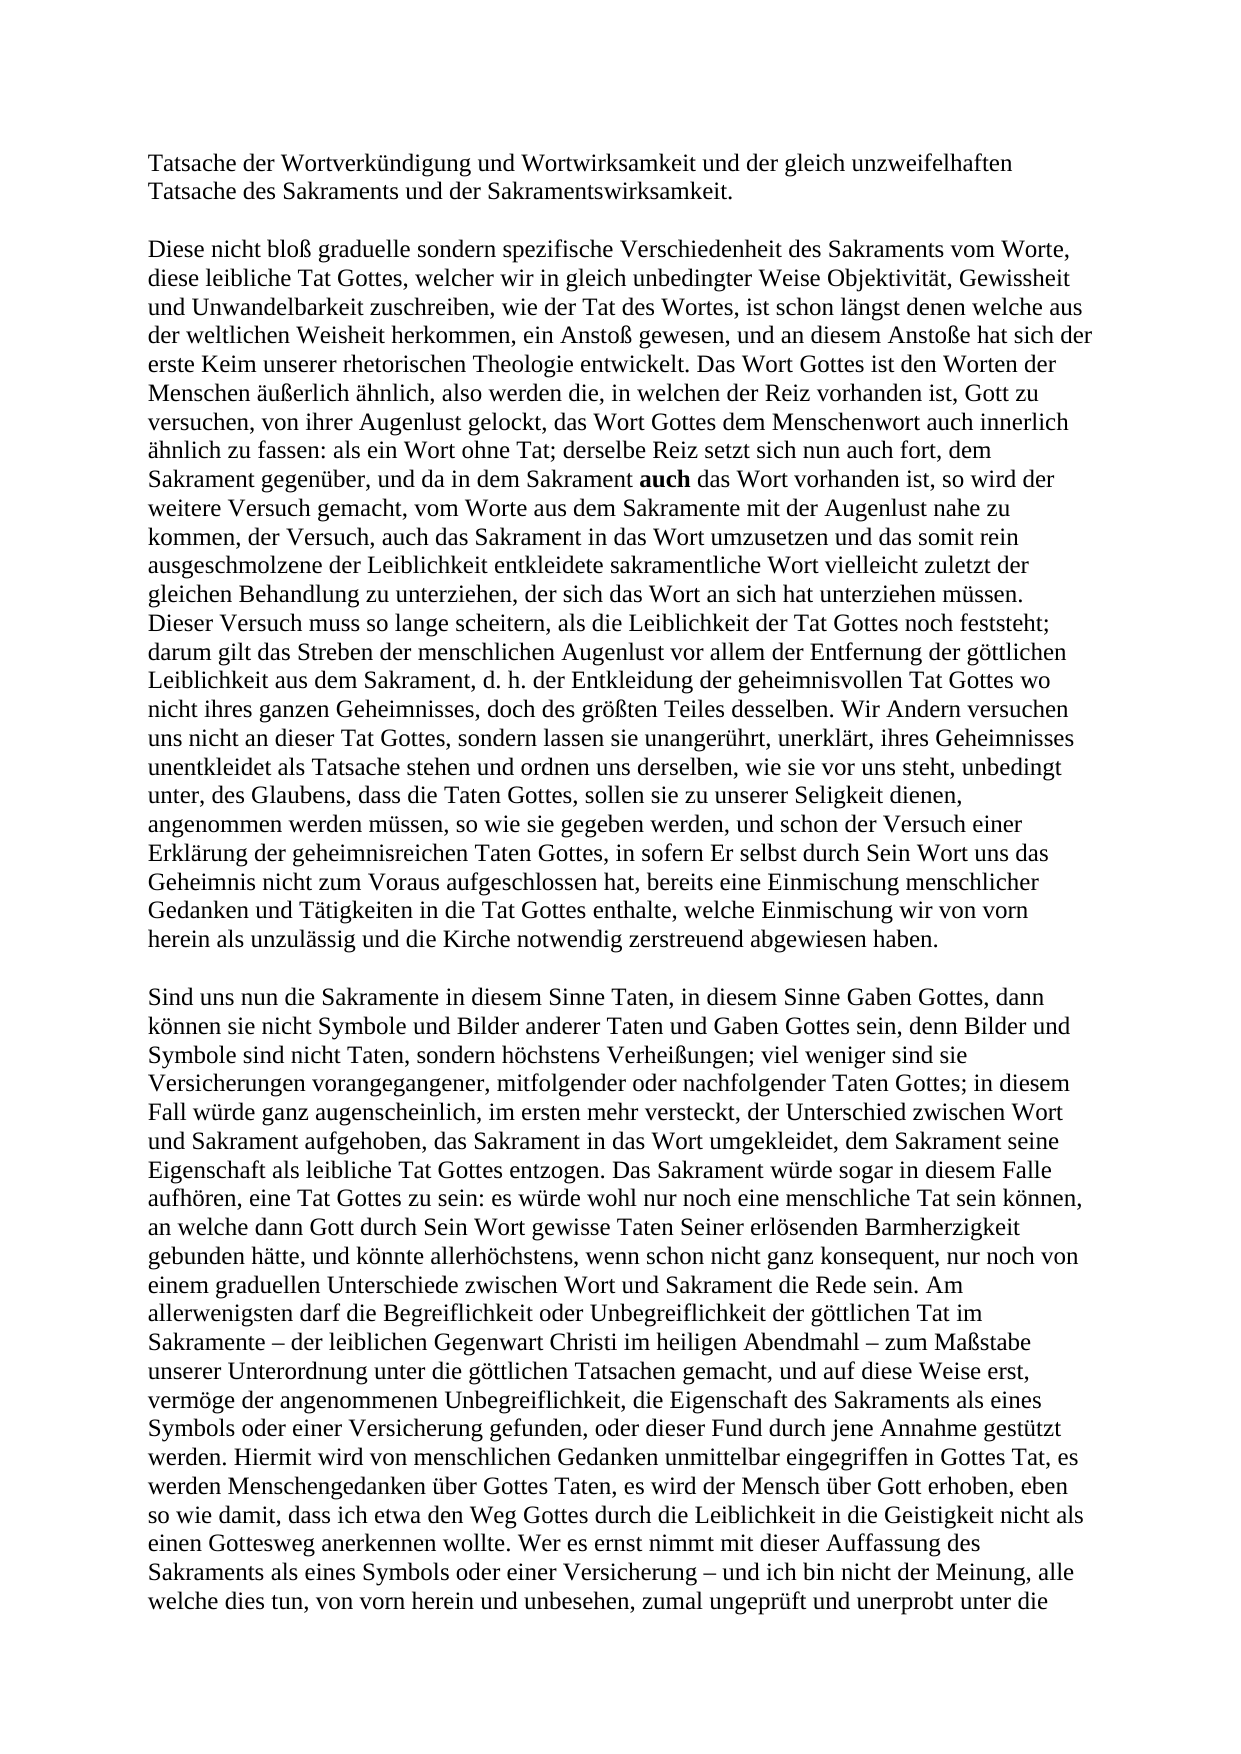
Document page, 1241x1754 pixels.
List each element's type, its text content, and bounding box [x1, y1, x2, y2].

text Diese nicht bloß graduelle sondern spezifische Verschiedenheit des Sakraments vom Worte, diese leibliche Tat Gottes, welcher wir in gleich unbedingter Weise Objektivität, Gewissheit und Unwandelbarkeit zuschreiben, wie der Tat des Wortes, ist schon längst denen welche aus der weltlichen Weisheit herkommen, ein Anstoß gewesen, und an diesem Anstoße hat sich der erste Keim unserer rhetorischen Theologie entwickelt. Das Wort Gottes ist den Worten der Menschen äußerlich ähnlich, also werden die, in welchen der Reiz vorhanden ist, Gott zu versuchen, von ihrer Augenlust gelockt, das Wort Gottes dem Menschenwort auch innerlich ähnlich zu fassen: als ein Wort ohne Tat; derselbe Reiz setzt sich nun auch fort, dem Sakrament gegenüber, und da in dem Sakrament auch das Wort vorhanden ist, so wird der weitere Versuch gemacht, vom Worte aus dem Sakramente mit der Augenlust nahe zu kommen, der Versuch, auch das Sakrament in das Wort umzusetzen und das somit rein ausgeschmolzene der Leiblichkeit entkleidete sakramentliche Wort vielleicht zuletzt der gleichen Behandlung zu unterziehen, der sich das Wort an sich hat unterziehen müssen. Dieser Versuch muss so lange scheitern, als die Leiblichkeit der Tat Gottes noch feststeht; darum gilt das Streben der menschlichen Augenlust vor allem der Entfernung der göttlichen Leiblichkeit aus dem Sakrament, d. h. der Entkleidung der geheimnisvollen Tat Gottes wo nicht ihres ganzen Geheimnisses, doch des größten Teiles desselben. Wir Andern versuchen uns nicht an dieser Tat Gottes, sondern lassen sie unangerührt, unerklärt, ihres Geheimnisses unentkleidet als Tatsache stehen und ordnen uns derselben, wie sie vor uns steht, unbedingt unter, des Glaubens, dass die Taten Gottes, sollen sie zu unserer Seligkeit dienen, angenommen werden müssen, so wie sie gegeben werden, und schon der Versuch einer Erklärung der geheimnisreichen Taten Gottes, in sofern Er selbst durch Sein Wort uns das Geheimnis nicht zum Voraus aufgeschlossen hat, bereits eine Einmischung menschlicher Gedanken und Tätigkeiten in die Tat Gottes enthalte, welche Einmischung wir von vorn herein als unzulässig und die Kirche notwendig zerstreuend abgewiesen haben. [148, 234, 1093, 953]
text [148, 982, 1093, 1615]
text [148, 148, 1093, 205]
